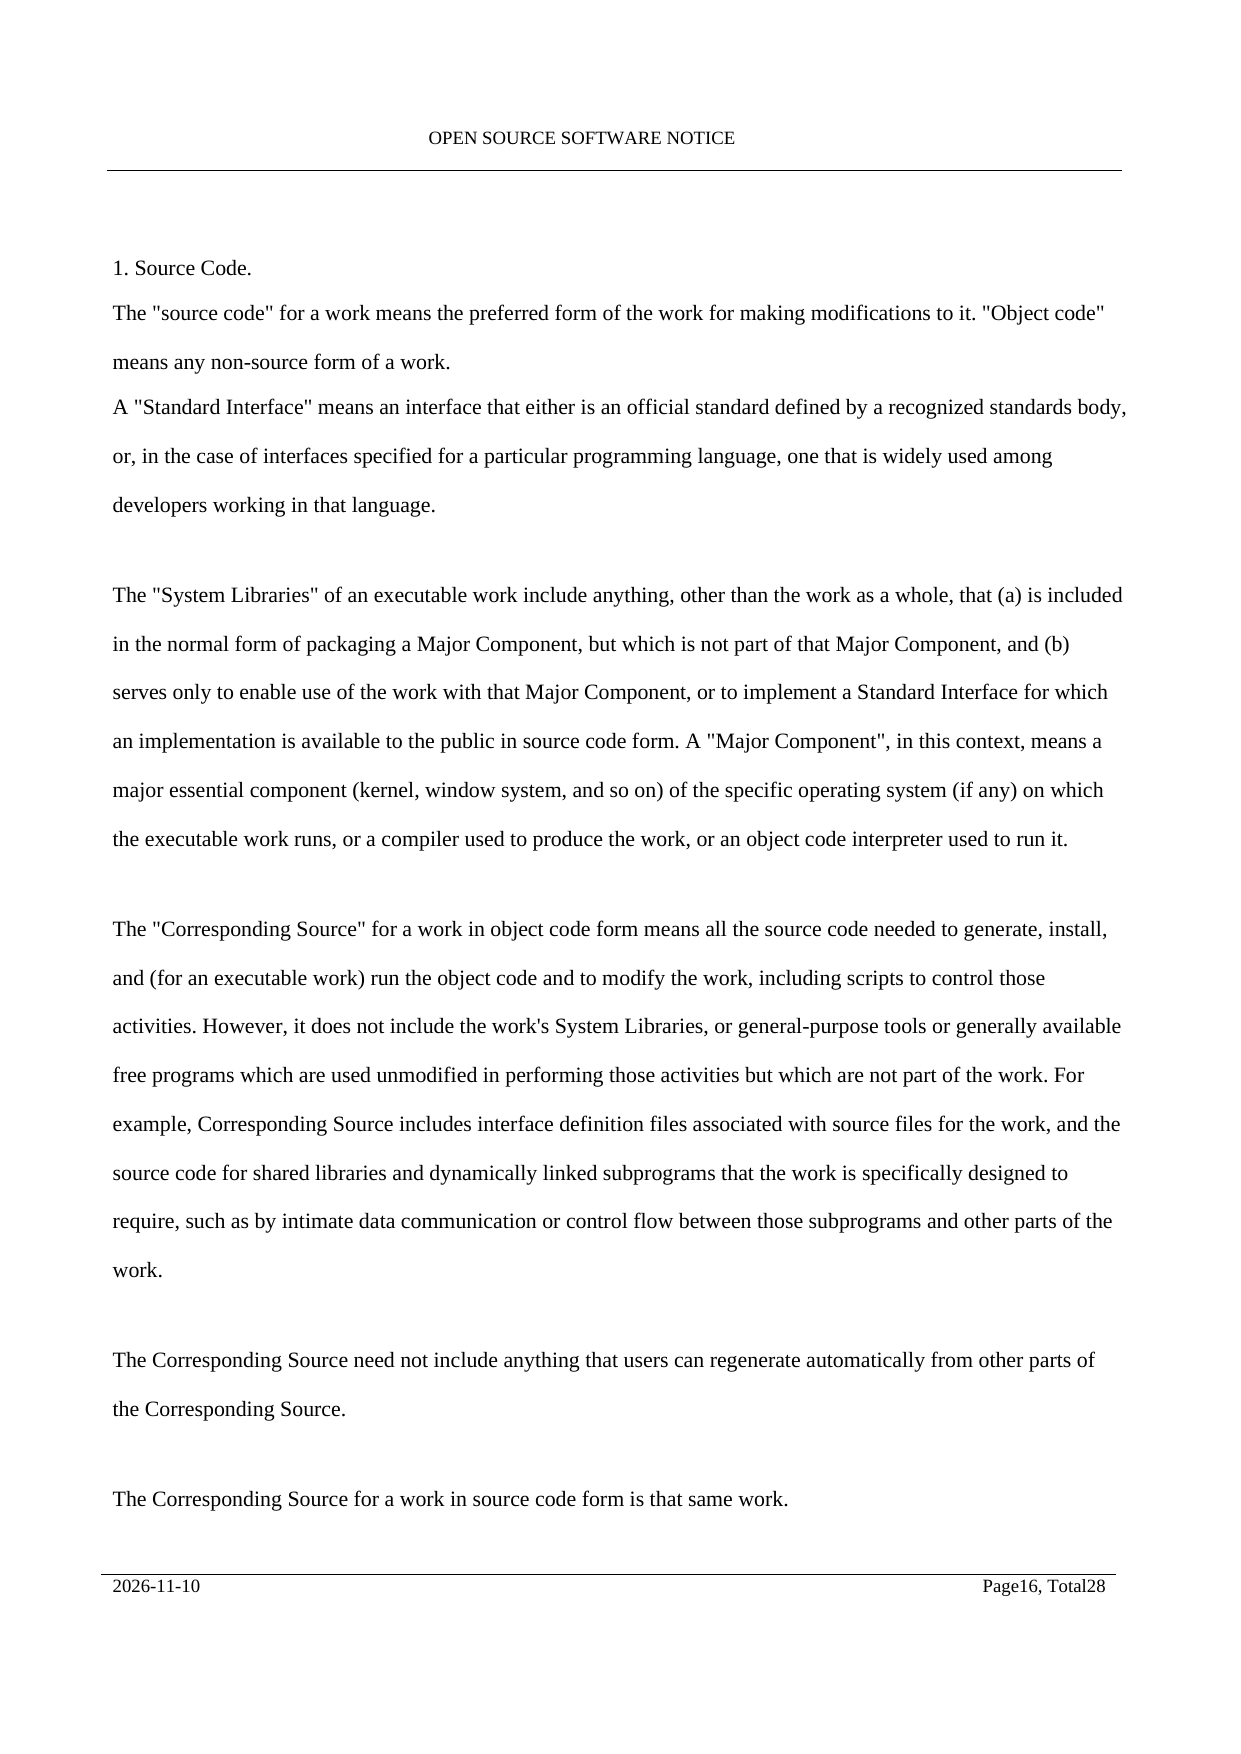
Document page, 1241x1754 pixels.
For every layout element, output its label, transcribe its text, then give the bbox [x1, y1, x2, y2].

text The "Corresponding Source" for a work in object code form means all the source code needed to generate, install, and (for an executable work) run the object code and to modify the work, including scripts to control those activities. However, it does not include the work's System Libraries, or general-purpose tools or generally available free programs which are used unmodified in performing those activities but which are not part of the work. For example, Corresponding Source includes interface definition files associated with source files for the work, and the source code for shared libraries and dynamically linked subprograms that the work is specifically designed to require, such as by intimate data communication or control flow between those subprograms and other parts of the work. [112, 912, 1128, 1286]
text The Corresponding Source need not include anything that users can regenerate automatically from other parts of the Corresponding Source. [112, 1343, 1128, 1425]
text 1. Source Code. [112, 251, 1128, 284]
text A "Standard Interface" means an interface that either is an official standard defined by a recognized standards body, or, in the case of interfaces specified for a particular programming language, one that is widely used among developers working in that language. [112, 390, 1128, 520]
text The Corresponding Source for a work in source code form is that same work. [112, 1482, 1128, 1515]
text The "System Libraries" of an executable work include anything, other than the work as a whole, that (a) is included in the normal form of packaging a Major Component, but which is not part of that Major Component, and (b) serves only to enable use of the work with that Major Component, or to implement a Standard Interface for which an implementation is available to the public in source code form. A "Major Component", in this context, means a major essential component (kernel, window system, and so on) of the specific operating system (if any) on which the executable work runs, or a compiler used to produce the work, or an object code interpreter used to run it. [112, 578, 1128, 854]
text The "source code" for a work means the preferred form of the work for making modifications to it. "Object code" means any non-source form of a work. [112, 297, 1128, 378]
